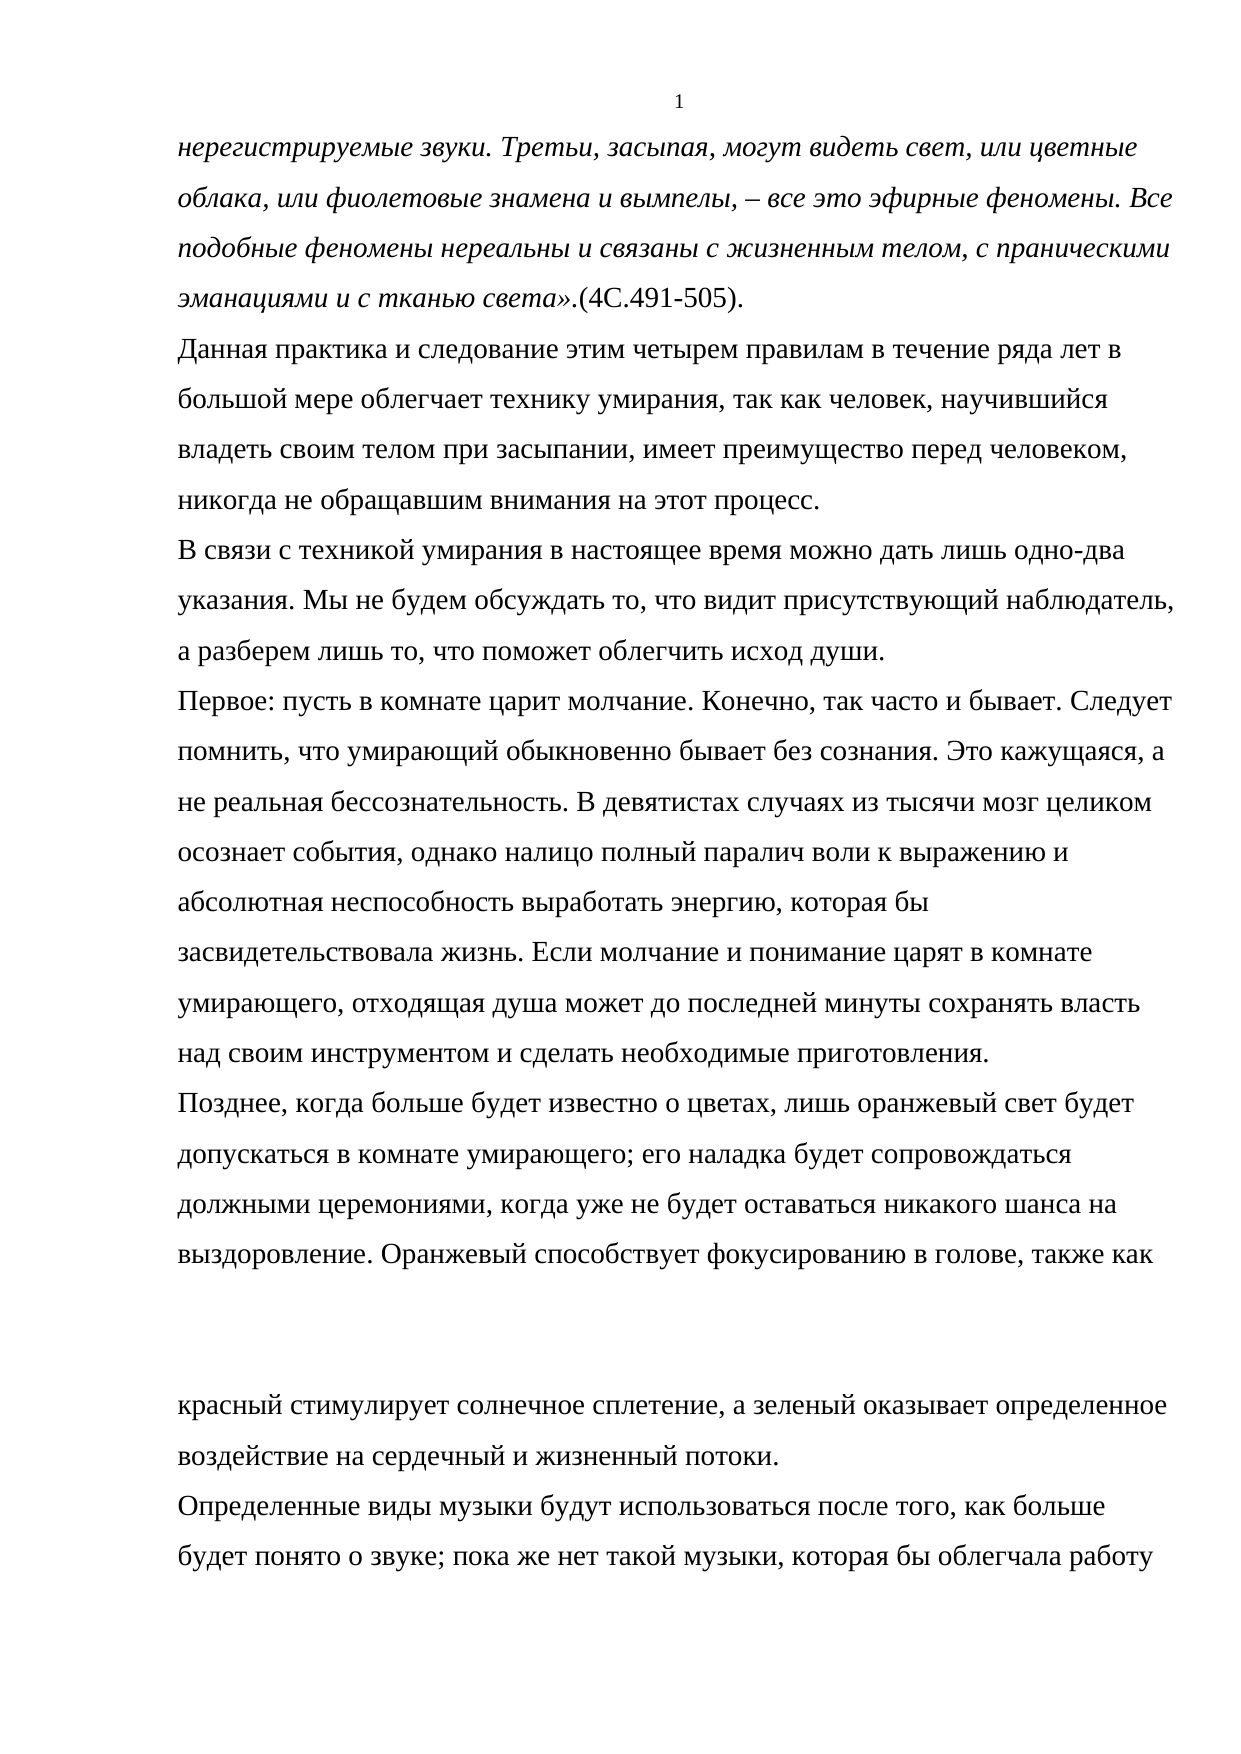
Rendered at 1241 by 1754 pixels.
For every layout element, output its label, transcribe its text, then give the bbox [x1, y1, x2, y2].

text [177, 1488, 1181, 1572]
text В связи с техникой умирания в настоящее время можно дать лишь одно-два указания. Мы не будем обсуждать то, что видит присутствующий наблюдатель, а разберем лишь то, что поможет облегчить исход души. [177, 532, 1181, 666]
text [177, 113, 1181, 314]
text Первое: пусть в комнате царит молчание. Конечно, так часто и бывает. Следует помнить, что умирающий обыкновенно бывает без сознания. Это кажущаяся, а не реальная бессознательность. В девятистах случаях из тысячи мозг целиком осознает события, однако налицо полный паралич воли к выражению и абсолютная неспособность выработать энергию, которая бы засвидетельствовала жизнь. Если молчание и понимание царят в комнате умирающего, отходящая душа может до последней минуты сохранять власть над своим инструментом и сделать необходимые приготовления. [177, 683, 1181, 1069]
text красный стимулирует солнечное сплетение, а зеленый оказывает определенное воздействие на сердечный и жизненный потоки. [177, 1387, 1181, 1471]
text Позднее, когда больше будет известно о цветах, лишь оранжевый свет будет допускаться в комнате умирающего; его наладка будет сопровождаться должными церемониями, когда уже не будет оставаться никакого шанса на выздоровление. Оранжевый способствует фокусированию в голове, также как [177, 1086, 1181, 1270]
text Данная практика и следование этим четырем правилам в течение ряда лет в большой мере облегчает технику умирания, так как человек, научившийся владеть своим телом при засыпании, имеет преимущество перед человеком, никогда не обращавшим внимания на этот процесс. [177, 331, 1181, 515]
